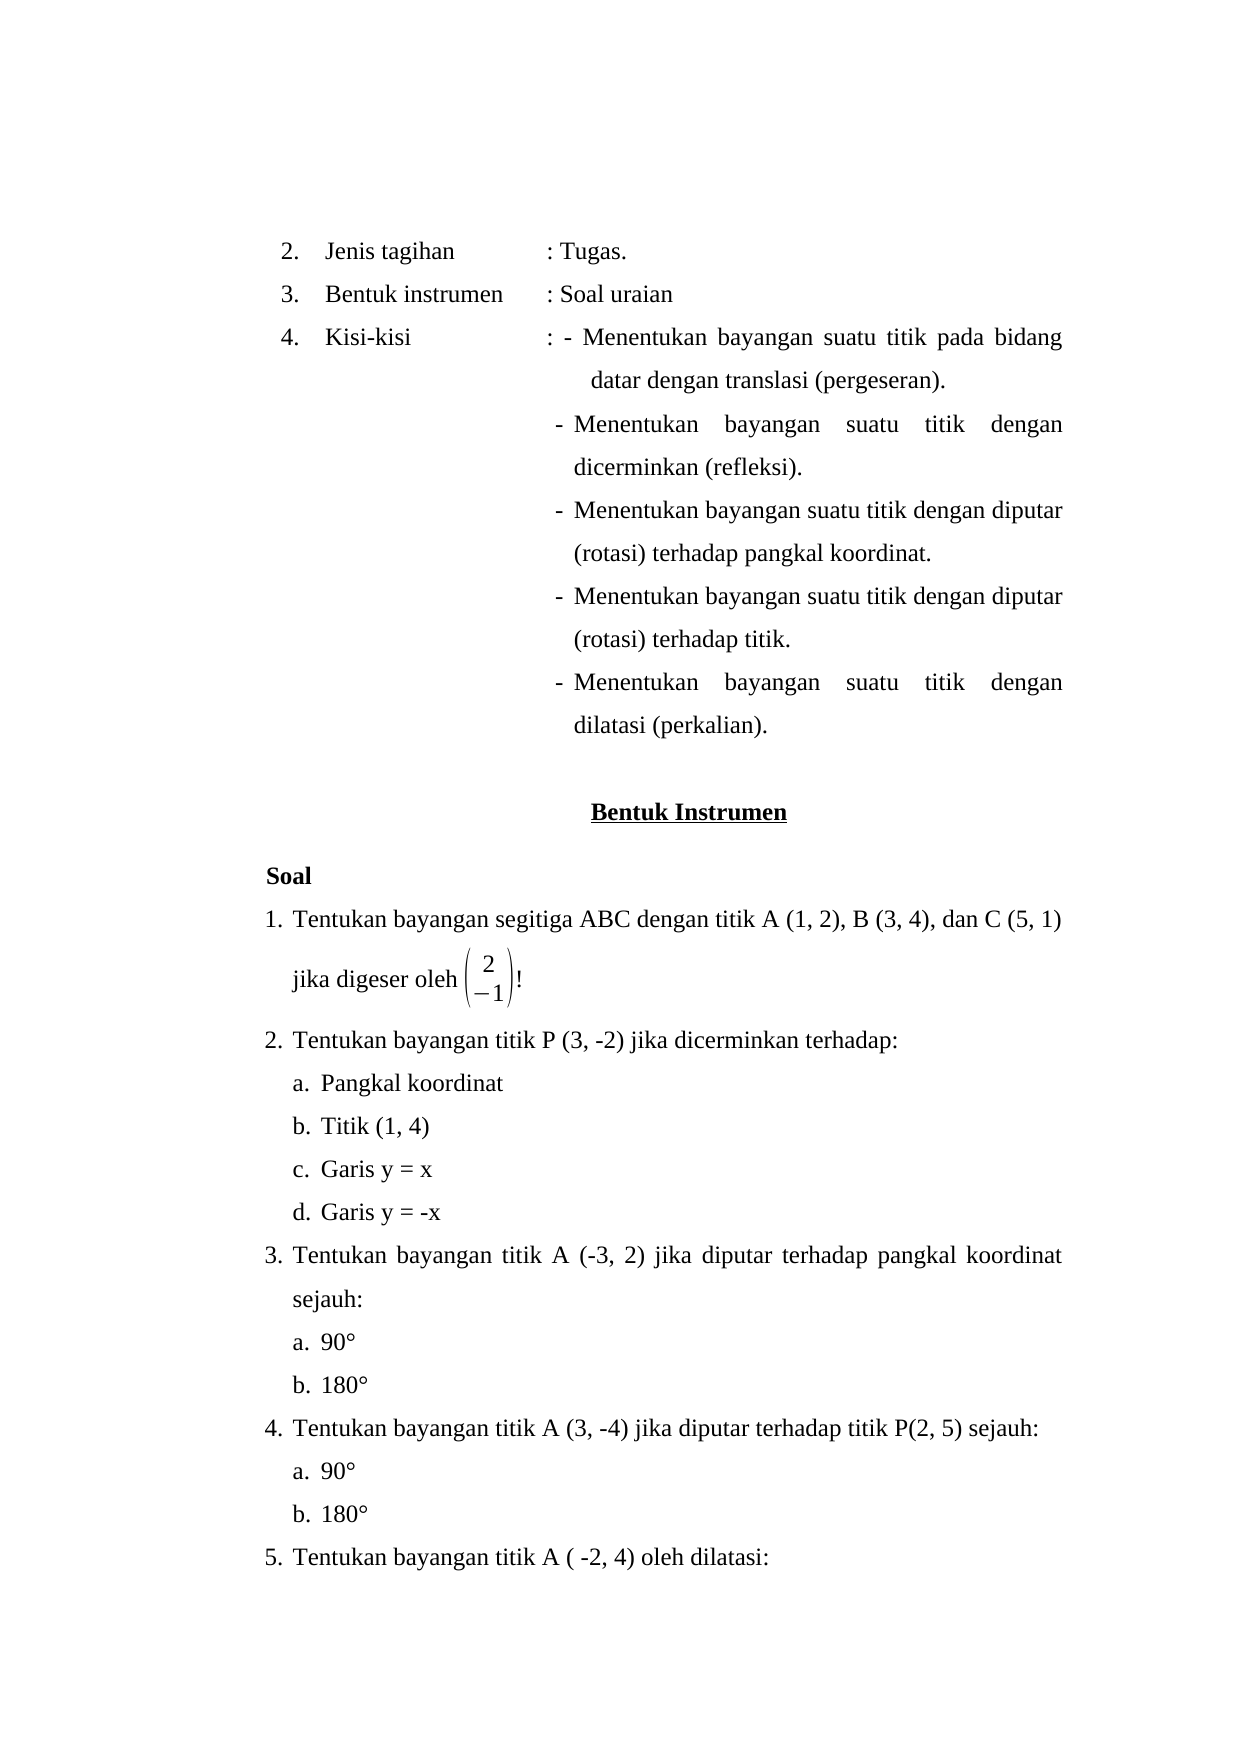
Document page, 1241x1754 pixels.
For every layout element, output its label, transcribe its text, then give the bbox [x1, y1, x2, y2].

list Titik (1, 4) [292, 1111, 1063, 1140]
list Garis y = -x [292, 1197, 1063, 1226]
list Jenis tagihan : Tugas. [281, 236, 1063, 265]
list 90° [292, 1327, 1063, 1356]
list Garis y = x [292, 1154, 1063, 1183]
text Soal [266, 861, 1063, 889]
list Tentukan bayangan titik A (3, -4) jika diputar terhadap titik P(2, 5) sejauh: [264, 1413, 1063, 1442]
list 180° [292, 1499, 1063, 1528]
list 90° [292, 1456, 1063, 1485]
list Menentukan bayangan suatu titik dengan dicerminkan (refleksi). [555, 409, 1063, 481]
list Tentukan bayangan titik A (-3, 2) jika diputar terhadap pangkal koordinat sejauh: [264, 1241, 1063, 1312]
list Pangkal koordinat [292, 1068, 1063, 1097]
list Menentukan bayangan suatu titik dengan diputar (rotasi) terhadap titik. [555, 581, 1063, 653]
list Tentukan bayangan segitiga ABC dengan titik A (1, 2), B (3, 4), dan C (5, 1) jika digeser oleh ! [264, 904, 1063, 1011]
list Menentukan bayangan suatu titik dengan dilatasi (perkalian). [555, 667, 1063, 739]
list Kisi-kisi : - Menentukan bayangan suatu titik pada bidang datar dengan translasi (pergeseran). [281, 322, 1063, 394]
list Tentukan bayangan titik P (3, -2) jika dicerminkan terhadap: [264, 1025, 1063, 1054]
list Tentukan bayangan titik A ( -2, 4) oleh dilatasi: [264, 1542, 1063, 1571]
list Menentukan bayangan suatu titik dengan diputar (rotasi) terhadap pangkal koordinat. [555, 495, 1063, 567]
list 180° [292, 1370, 1063, 1399]
list Bentuk Instrumen [591, 797, 1063, 826]
list Bentuk instrumen : Soal uraian [281, 279, 1063, 308]
